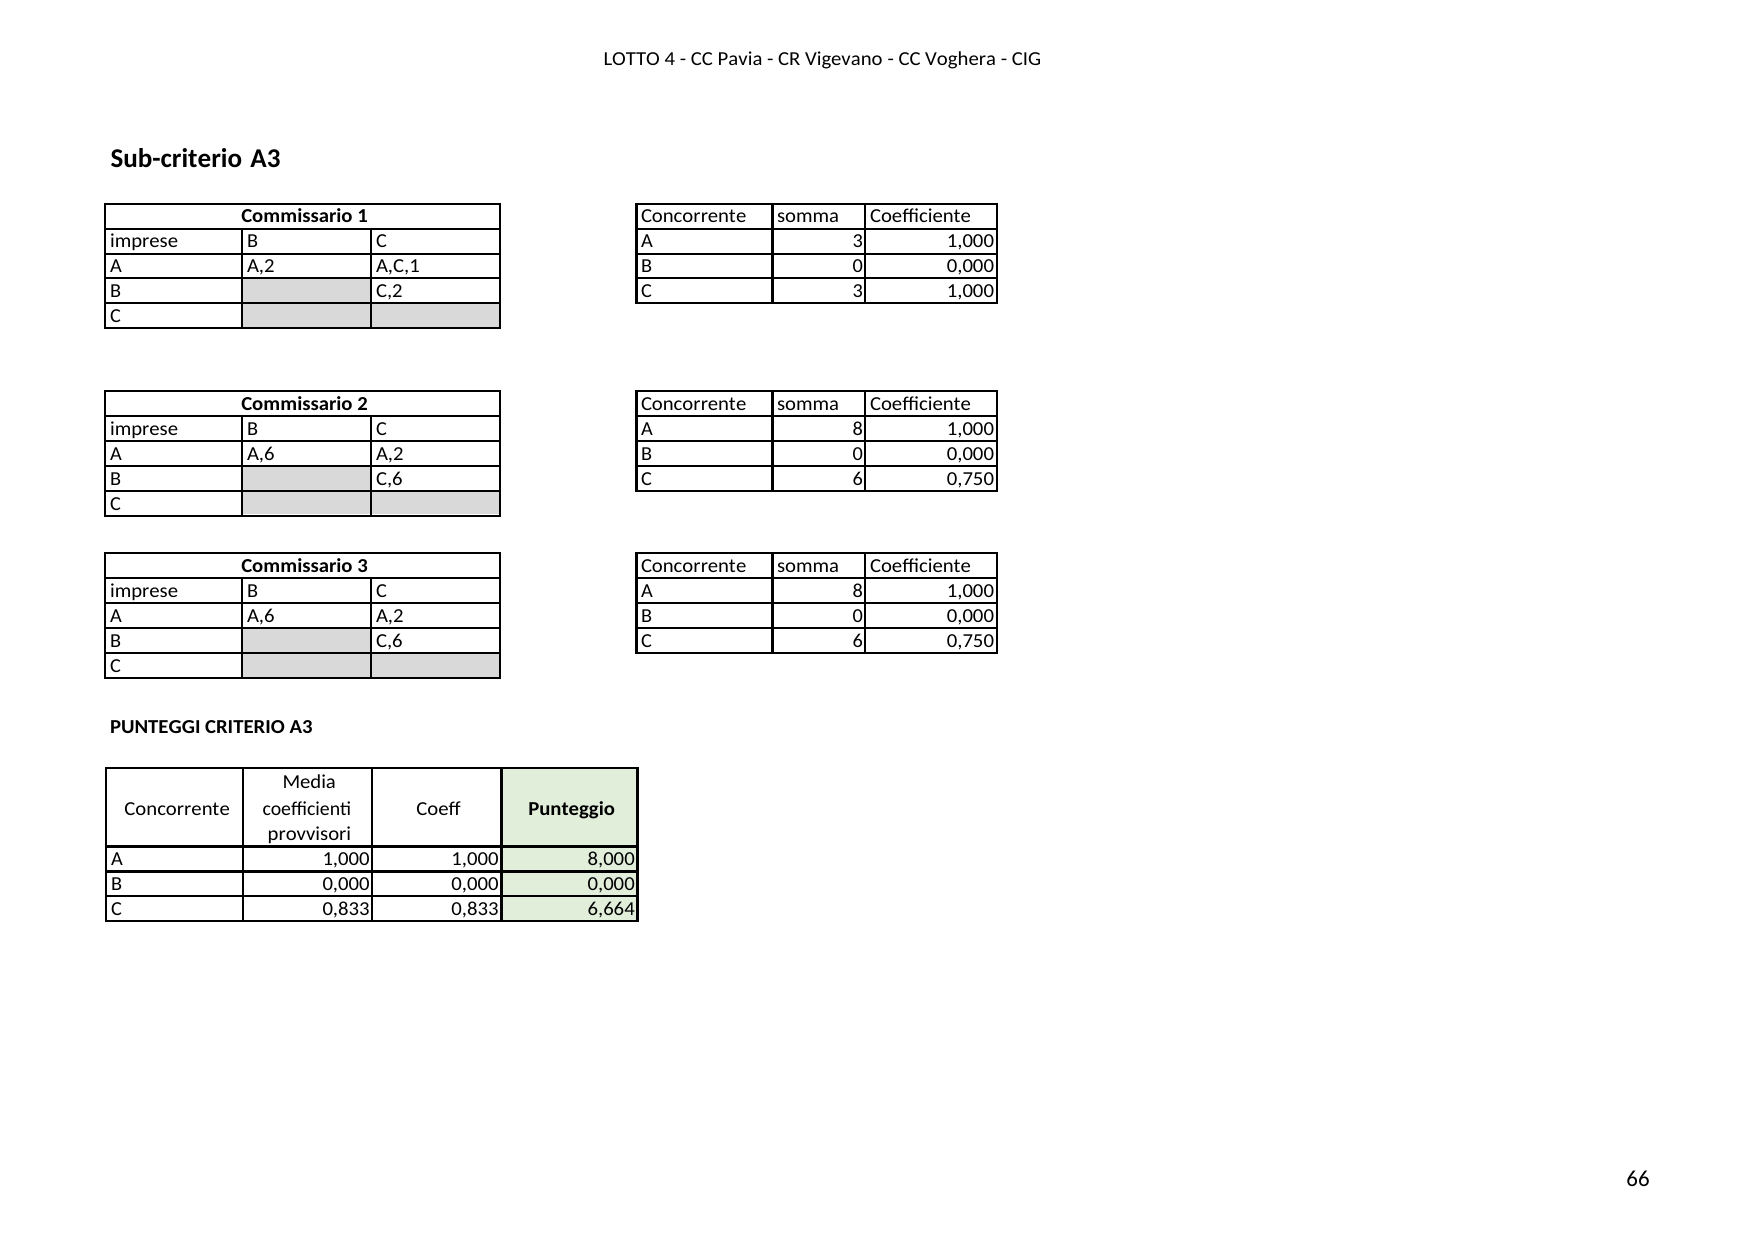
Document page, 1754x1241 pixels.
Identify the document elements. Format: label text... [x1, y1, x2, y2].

table_header Punteggio [503, 769, 636, 845]
table_cell 0,833 [373, 897, 500, 920]
table_cell 8,000 [503, 848, 636, 870]
text PUNTEGGI CRITERIO A3 [110, 714, 1656, 739]
table_header Concorrente [107, 769, 242, 845]
table_cell 1,000 [373, 848, 500, 870]
table_cell B [107, 873, 242, 895]
subtitle Sub-criterio A3 [110, 141, 1656, 174]
table_cell C [107, 897, 242, 920]
table_cell 0,000 [373, 873, 500, 895]
table_header Media coefficienti provvisori [244, 769, 371, 845]
table_cell 0,000 [244, 873, 371, 895]
table_cell 0,000 [503, 873, 636, 895]
table_cell A [107, 848, 242, 870]
table_header Coeff [373, 769, 500, 845]
table_cell 1,000 [244, 848, 371, 870]
table_cell 0,833 [244, 897, 371, 920]
table_cell 6,664 [503, 897, 636, 920]
